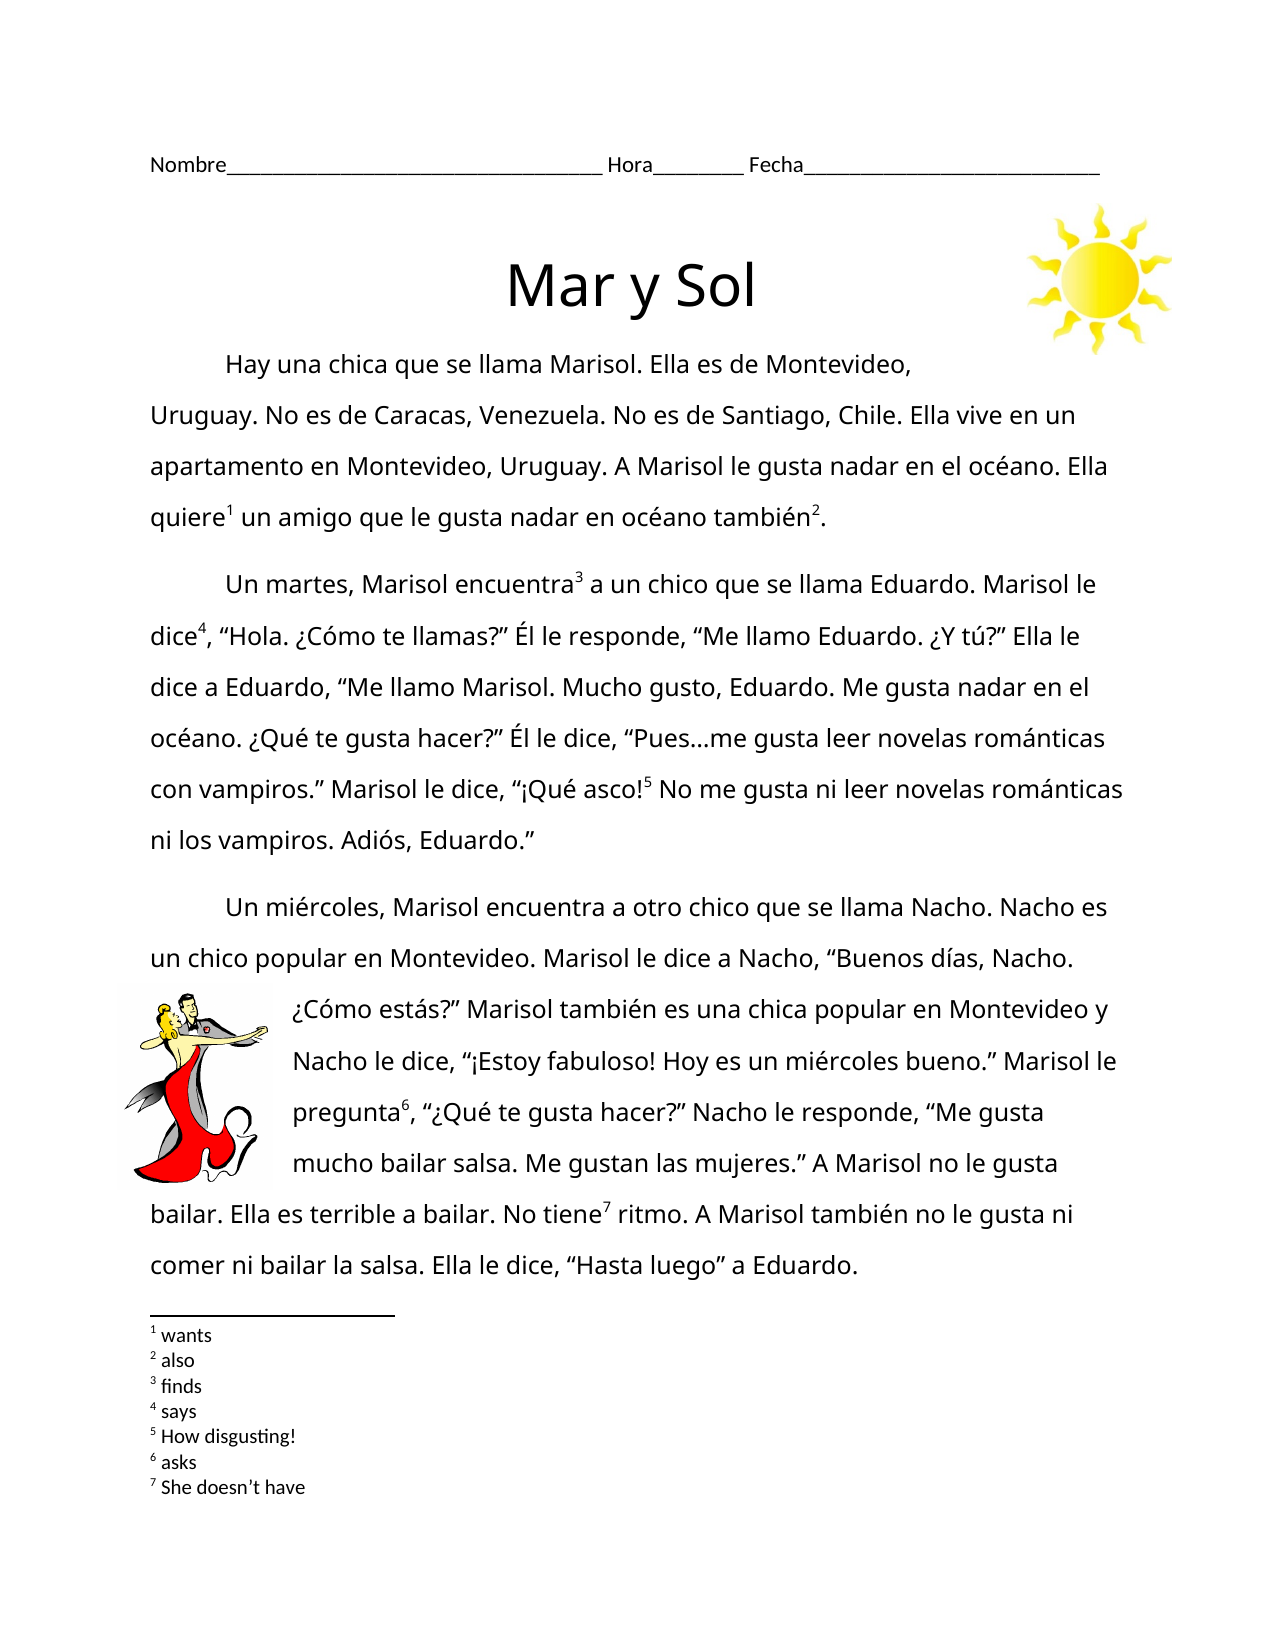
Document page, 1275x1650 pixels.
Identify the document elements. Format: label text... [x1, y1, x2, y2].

text Nombre_________________________________ Hora________ Fecha__________________________ [150, 150, 1125, 178]
picture [1025, 203, 1172, 353]
text Un martes, Marisol encuentra a un chico que se llama Eduardo. Marisol le dice, “Hola. ¿Cómo te llamas?” Él le responde, “Me llamo Eduardo. ¿Y tú?” Ella le dice a Eduardo, “Me llamo Marisol. Mucho gusto, Eduardo. Me gusta nadar en el océano. ¿Qué te gusta hacer?” Él le dice, “Pues…me gusta leer novelas románticas con vampiros.” Marisol le dice, “¡Qué asco! No me gusta ni leer novelas románticas ni los vampiros. Adiós, Eduardo.” [150, 567, 1125, 856]
text Hay una chica que se llama Marisol. Ella es de Montevideo, Uruguay. No es de Caracas, Venezuela. No es de Santiago, Chile. Ella vive en un apartamento en Montevideo, Uruguay. A Marisol le gusta nadar en el océano. Ella quiere un amigo que le gusta nadar en océano también. [150, 346, 1125, 533]
text Mar y Sol [150, 244, 1025, 323]
text Un miércoles, Marisol encuentra a otro chico que se llama Nacho. Nacho es un chico popular en Montevideo. Marisol le dice a Nacho, “Buenos días, Nacho. ¿Cómo estás?” Marisol también es una chica popular en Montevideo y Nacho le dice, “¡Estoy fabuloso! Hoy es un miércoles bueno.” Marisol le pregunta, “¿Qué te gusta hacer?” Nacho le responde, “Me gusta mucho bailar salsa. Me gustan las mujeres.” A Marisol no le gusta bailar. Ella es terrible a bailar. No tiene ritmo. A Marisol también no le gusta ni comer ni bailar la salsa. Ella le dice, “Hasta luego” a Eduardo. [150, 890, 1125, 1281]
picture [117, 983, 274, 1190]
